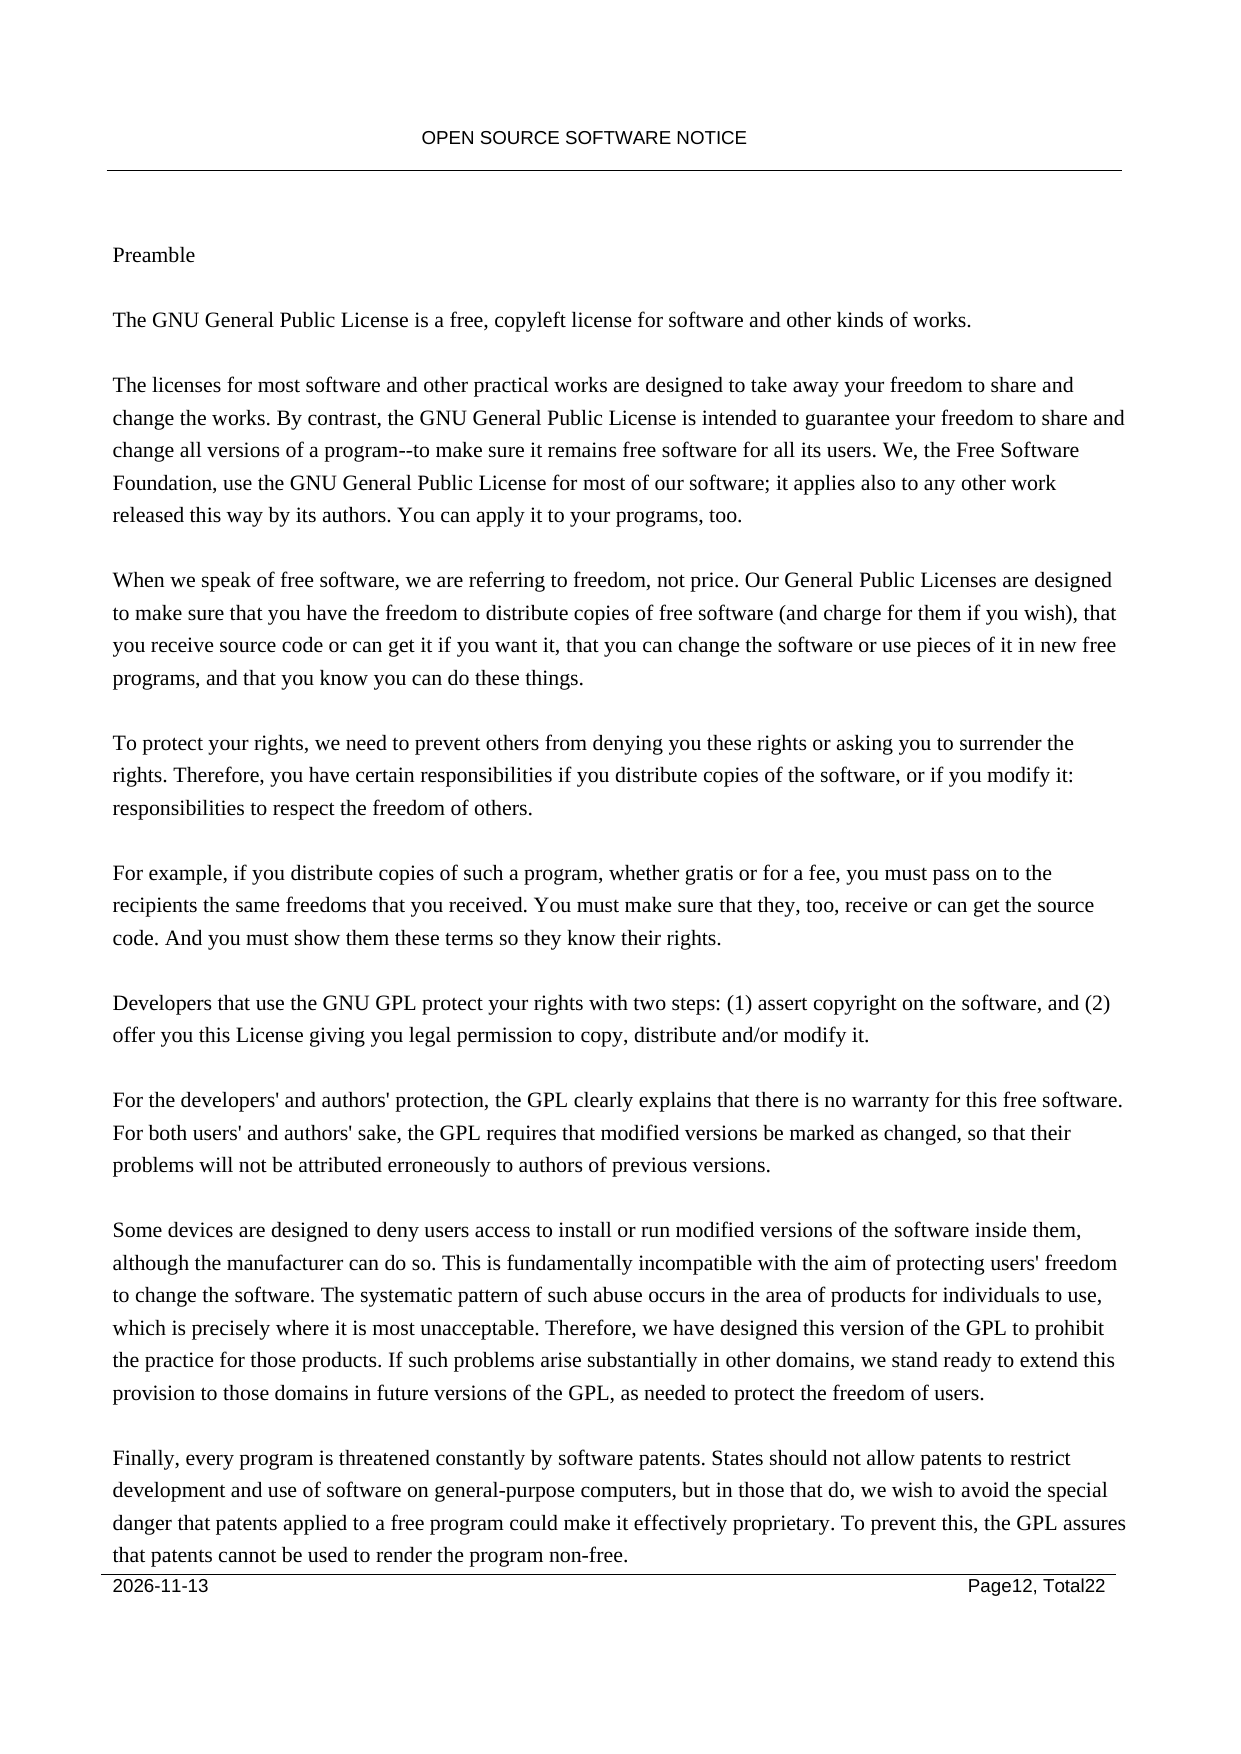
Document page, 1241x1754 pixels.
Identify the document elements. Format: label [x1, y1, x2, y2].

text [112, 206, 1128, 1571]
